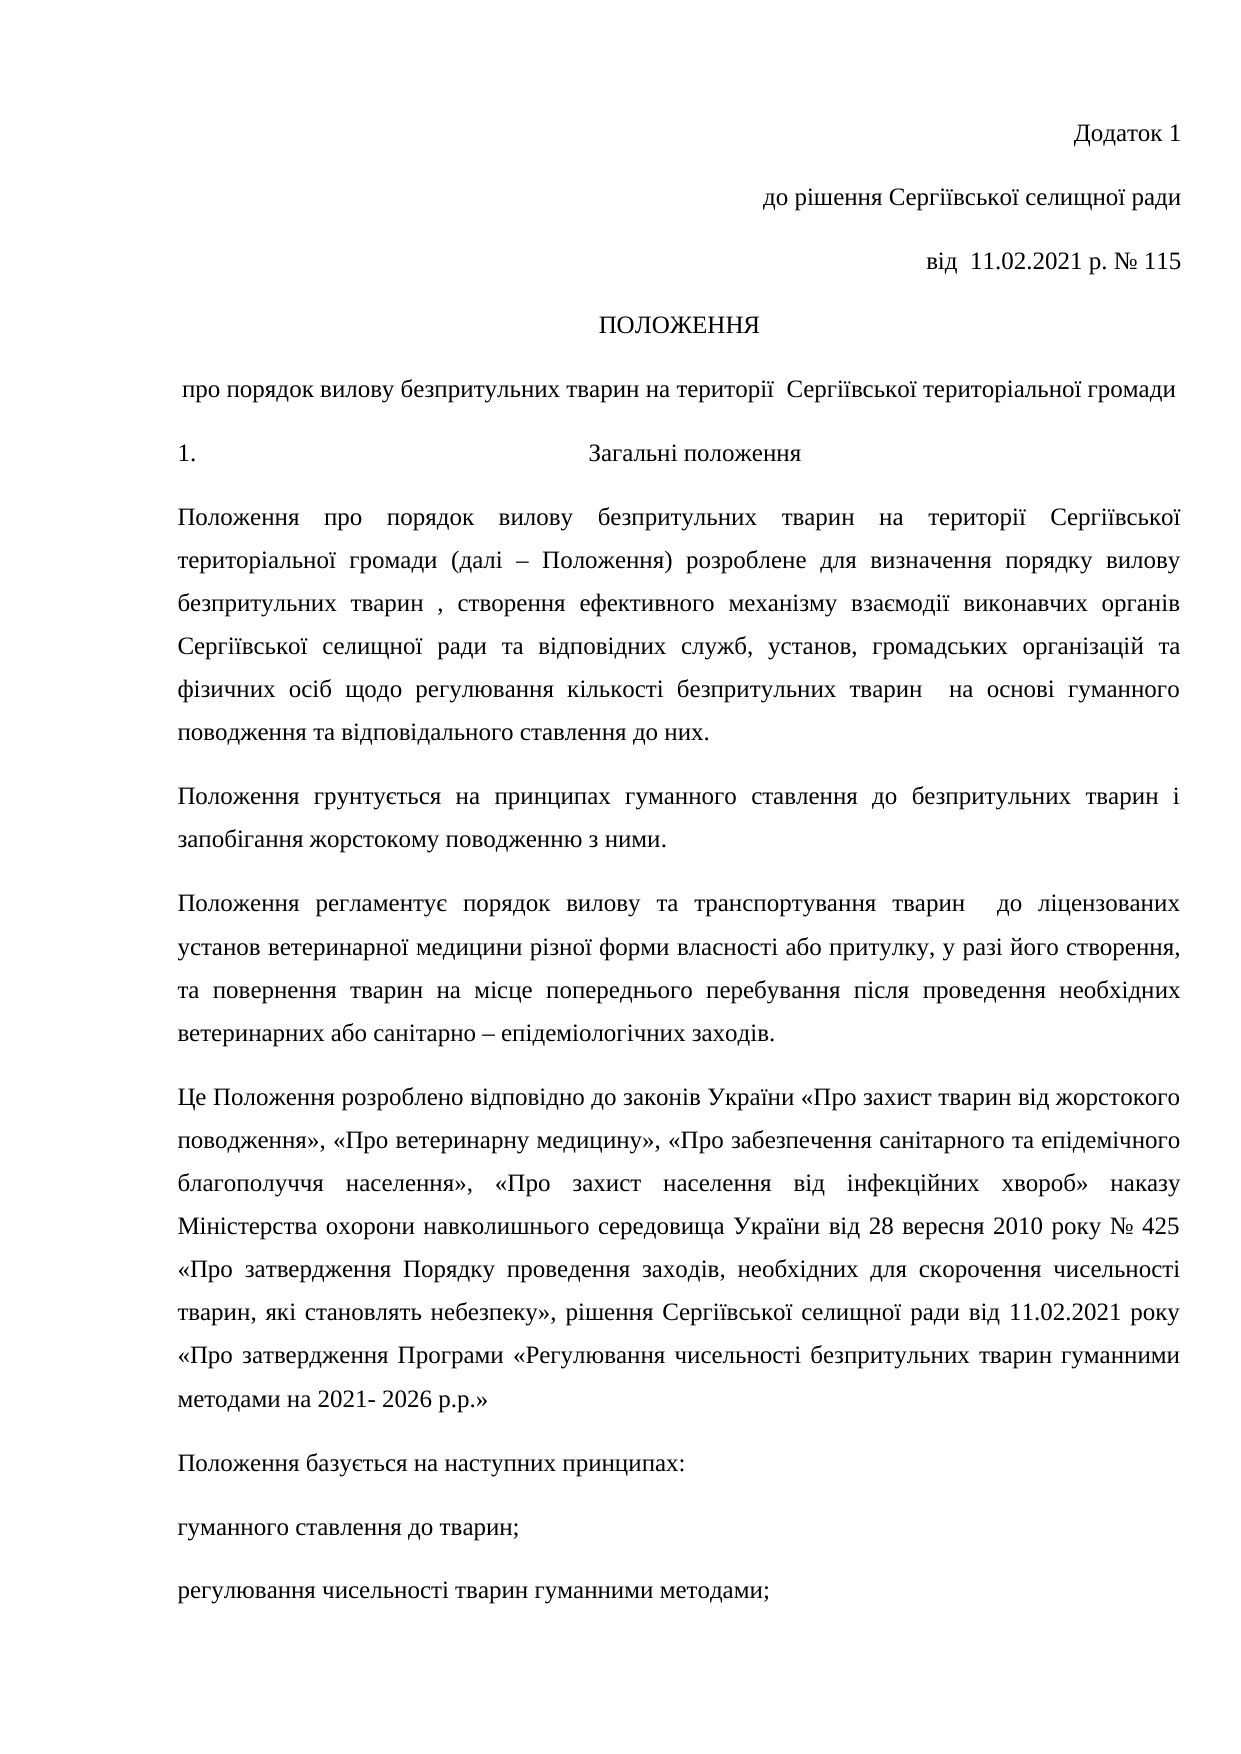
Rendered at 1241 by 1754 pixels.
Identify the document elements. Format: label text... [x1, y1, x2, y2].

text Положення грунтується на принципах гуманного ставлення до безпритульних тварин і запобігання жорстокому поводженню з ними. [177, 781, 1181, 853]
text ПОЛОЖЕННЯ [177, 310, 1181, 339]
text Положення базується на наступних принципах: [177, 1448, 1181, 1476]
text Це Положення розроблено відповідно до законів України «Про захист тварин від жорстокого поводження», «Про ветеринарну медицину», «Про забезпечення санітарного та епідемічного благополуччя населення», «Про захист населення від інфекційних хвороб» наказу Міністерства охорони навколишнього середовища України від 28 вересня 2010 року № 425 «Про затвердження Порядку проведення заходів, необхідних для скорочення чисельності тварин, які становлять небезпеку», рішення Сергіївської селищної ради від 11.02.2021 року «Про затвердження Програми «Регулювання чисельності безпритульних тварин гуманними методами на 2021- 2026 р.р.» [177, 1082, 1181, 1412]
text від 11.02.2021 р. № 115 [177, 246, 1181, 275]
text гуманного ставлення до тварин; [177, 1512, 1181, 1540]
text регулювання чисельності тварин гуманними методами; [177, 1576, 1181, 1604]
text Положення регламентує порядок вилову та транспортування тварин до ліцензованих установ ветеринарної медицини різної форми власності або притулку, у разі його створення, та повернення тварин на місце попереднього перебування після проведення необхідних ветеринарних або санітарно – епідеміологічних заходів. [177, 888, 1181, 1047]
text до рішення Сергіївської селищної ради [177, 182, 1181, 211]
text 1. Загальні положення [177, 438, 1181, 467]
text Положення про порядок вилову безпритульних тварин на території Сергіївської територіальної громади (далі – Положення) розроблене для визначення порядку вилову безпритульних тварин , створення ефективного механізму взаємодії виконавчих органів Сергіївської селищної ради та відповідних служб, установ, громадських організацій та фізичних осіб щодо регулювання кількості безпритульних тварин на основі гуманного поводження та відповідального ставлення до них. [177, 502, 1181, 746]
text Додаток 1 [177, 118, 1181, 147]
text про порядок вилову безпритульних тварин на території Сергіївської територіальної громади [177, 374, 1181, 403]
